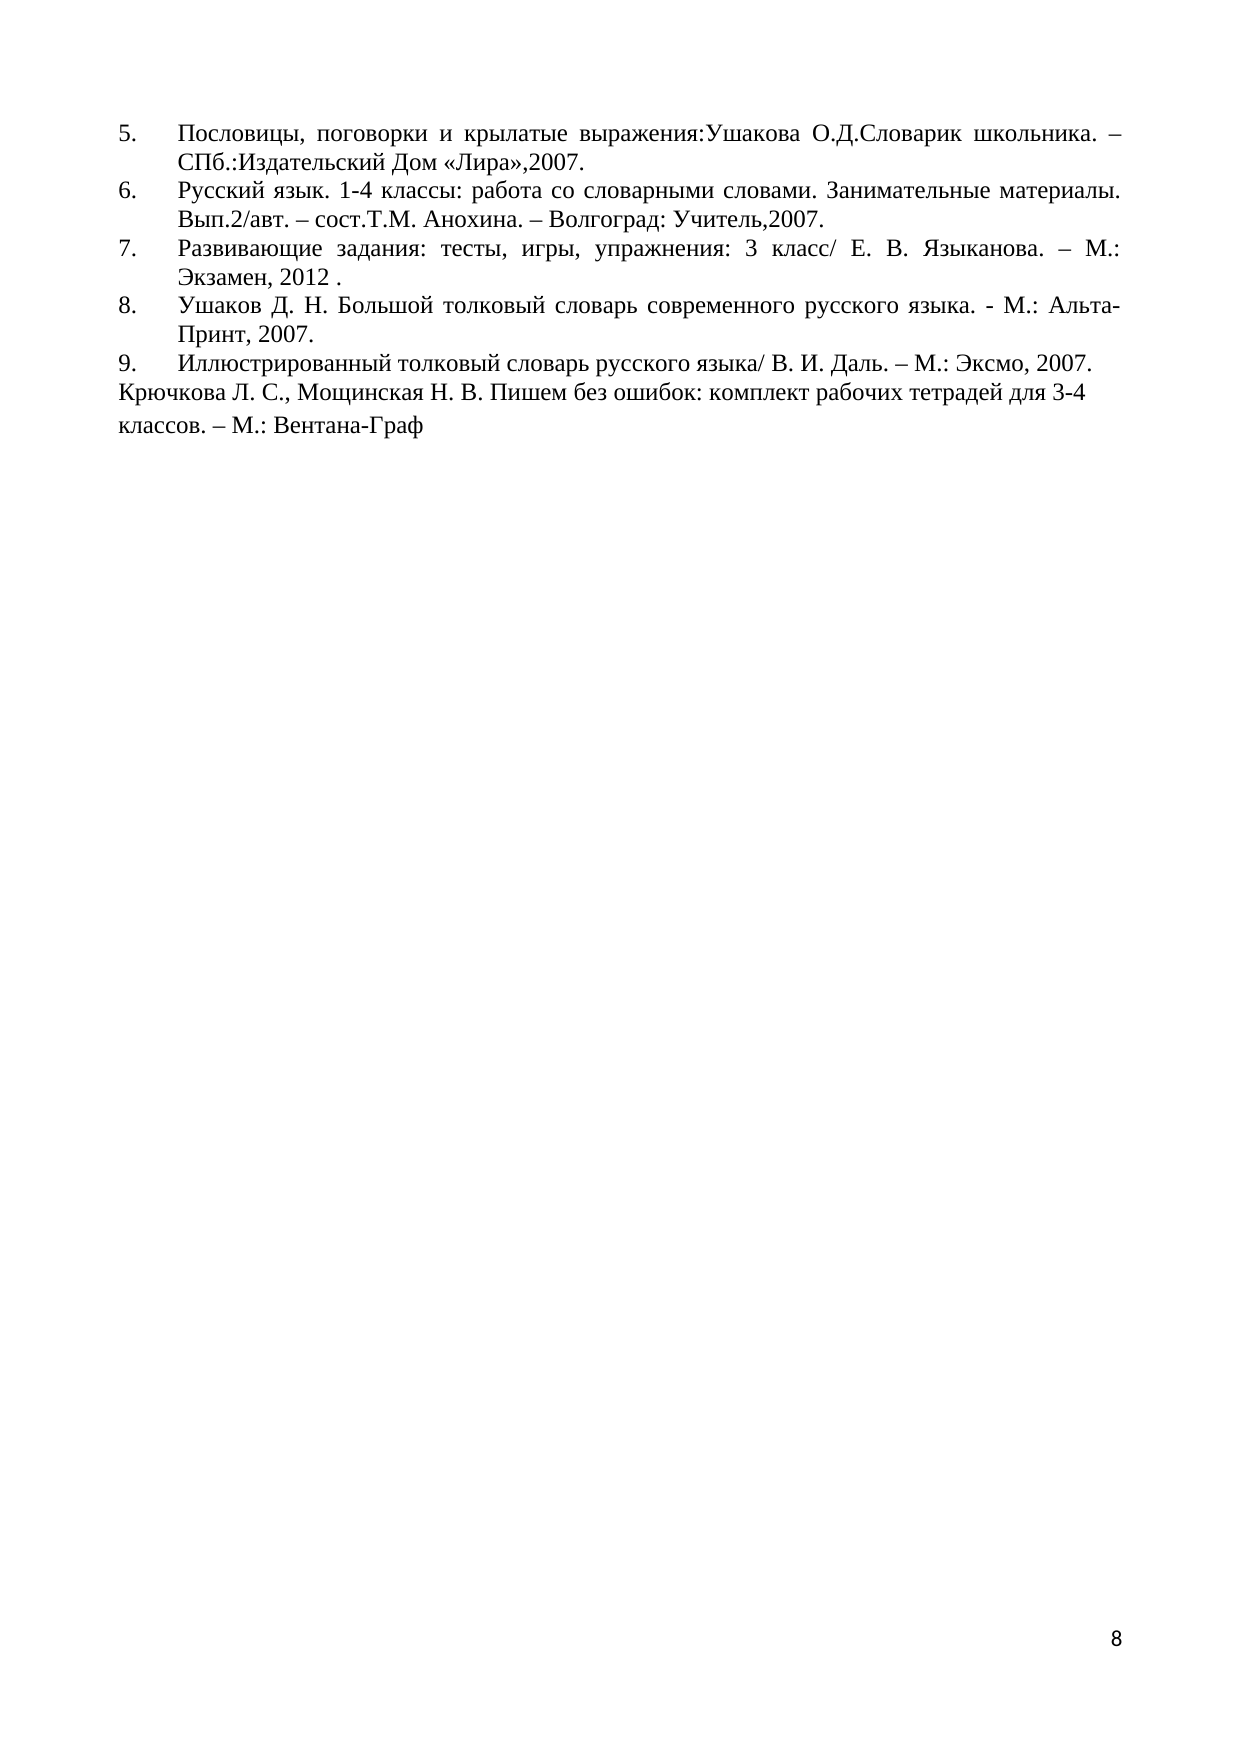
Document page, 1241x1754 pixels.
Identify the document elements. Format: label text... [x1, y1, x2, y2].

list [118, 118, 1122, 176]
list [118, 176, 1122, 233]
text Крючкова Л. С., Мощинская Н. В. Пишем без ошибок: комплект рабочих тетрадей для 3-4 классов. – М.: Вентана-Граф [118, 377, 1122, 439]
list Ушаков Д. Н. Большой толковый словарь современного русского языка. - М.: Альта-Принт, 2007. [118, 291, 1122, 348]
list Иллюстрированный толковый словарь русского языка/ В. И. Даль. – М.: Эксмо, 2007. [118, 348, 1122, 377]
list Развивающие задания: тесты, игры, упражнения: 3 класс/ Е. В. Языканова. – М.: Экзамен, 2012 . [118, 233, 1122, 291]
